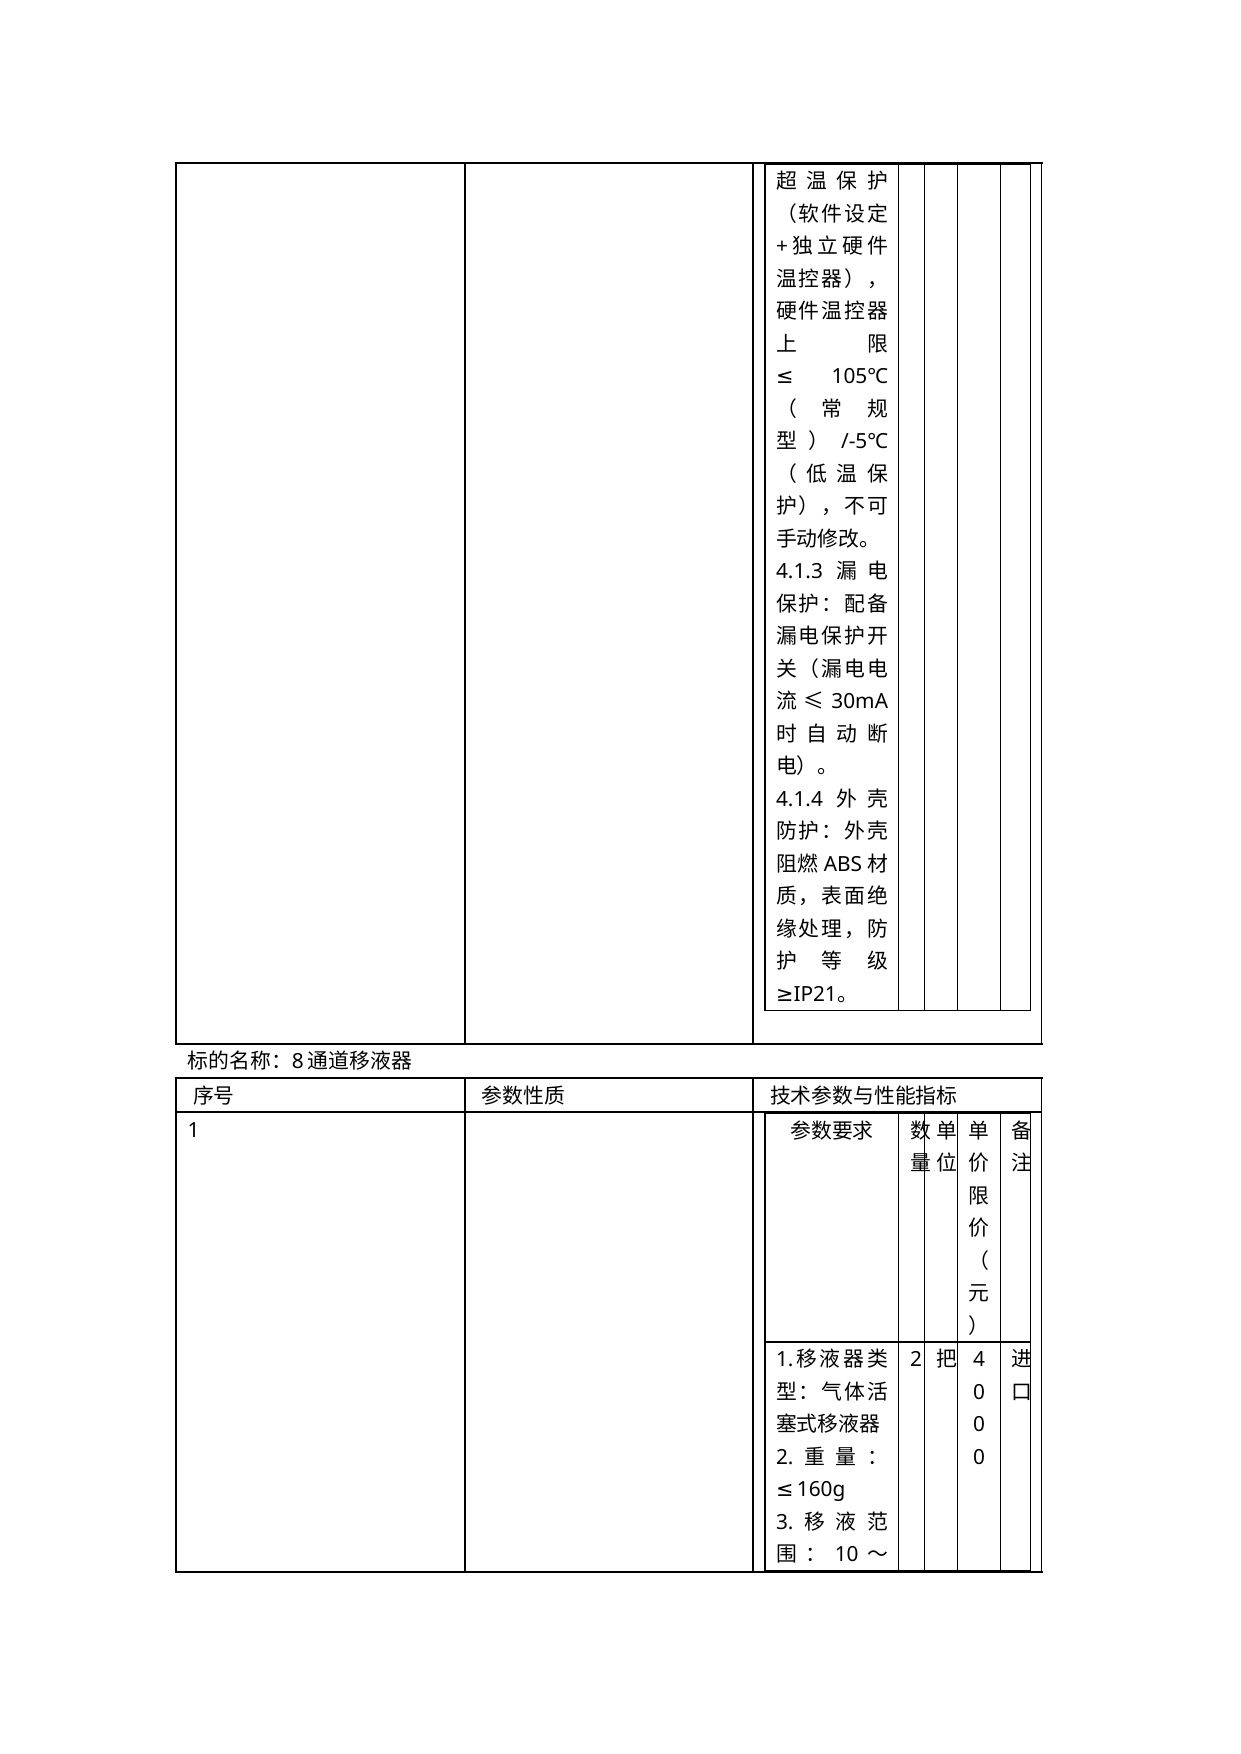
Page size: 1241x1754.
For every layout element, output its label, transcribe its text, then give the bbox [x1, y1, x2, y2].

table_cell [1001, 1343, 1030, 1570]
table_cell [754, 164, 1041, 1043]
table_cell [1031, 1113, 1041, 1571]
table_header 技术参数与性能指标 [754, 1079, 1041, 1111]
table_cell [925, 1343, 957, 1570]
table_cell 1 [177, 1113, 464, 1571]
table_cell [466, 164, 752, 1043]
table_cell [958, 1343, 1000, 1570]
text 标的名称：8通道移液器 [187, 1045, 1053, 1077]
table_cell [958, 1114, 1000, 1341]
table_cell [766, 1114, 898, 1341]
table_cell [899, 1343, 924, 1570]
table_cell [466, 1113, 752, 1571]
table_cell [754, 1113, 764, 1571]
table_cell [899, 1114, 924, 1341]
table_cell [925, 1114, 957, 1341]
table_cell [766, 1343, 898, 1570]
table_cell [1001, 1114, 1030, 1341]
table_header 序号 [177, 1079, 464, 1111]
table_header 参数性质 [466, 1079, 752, 1111]
table_cell 1 [177, 164, 464, 1043]
